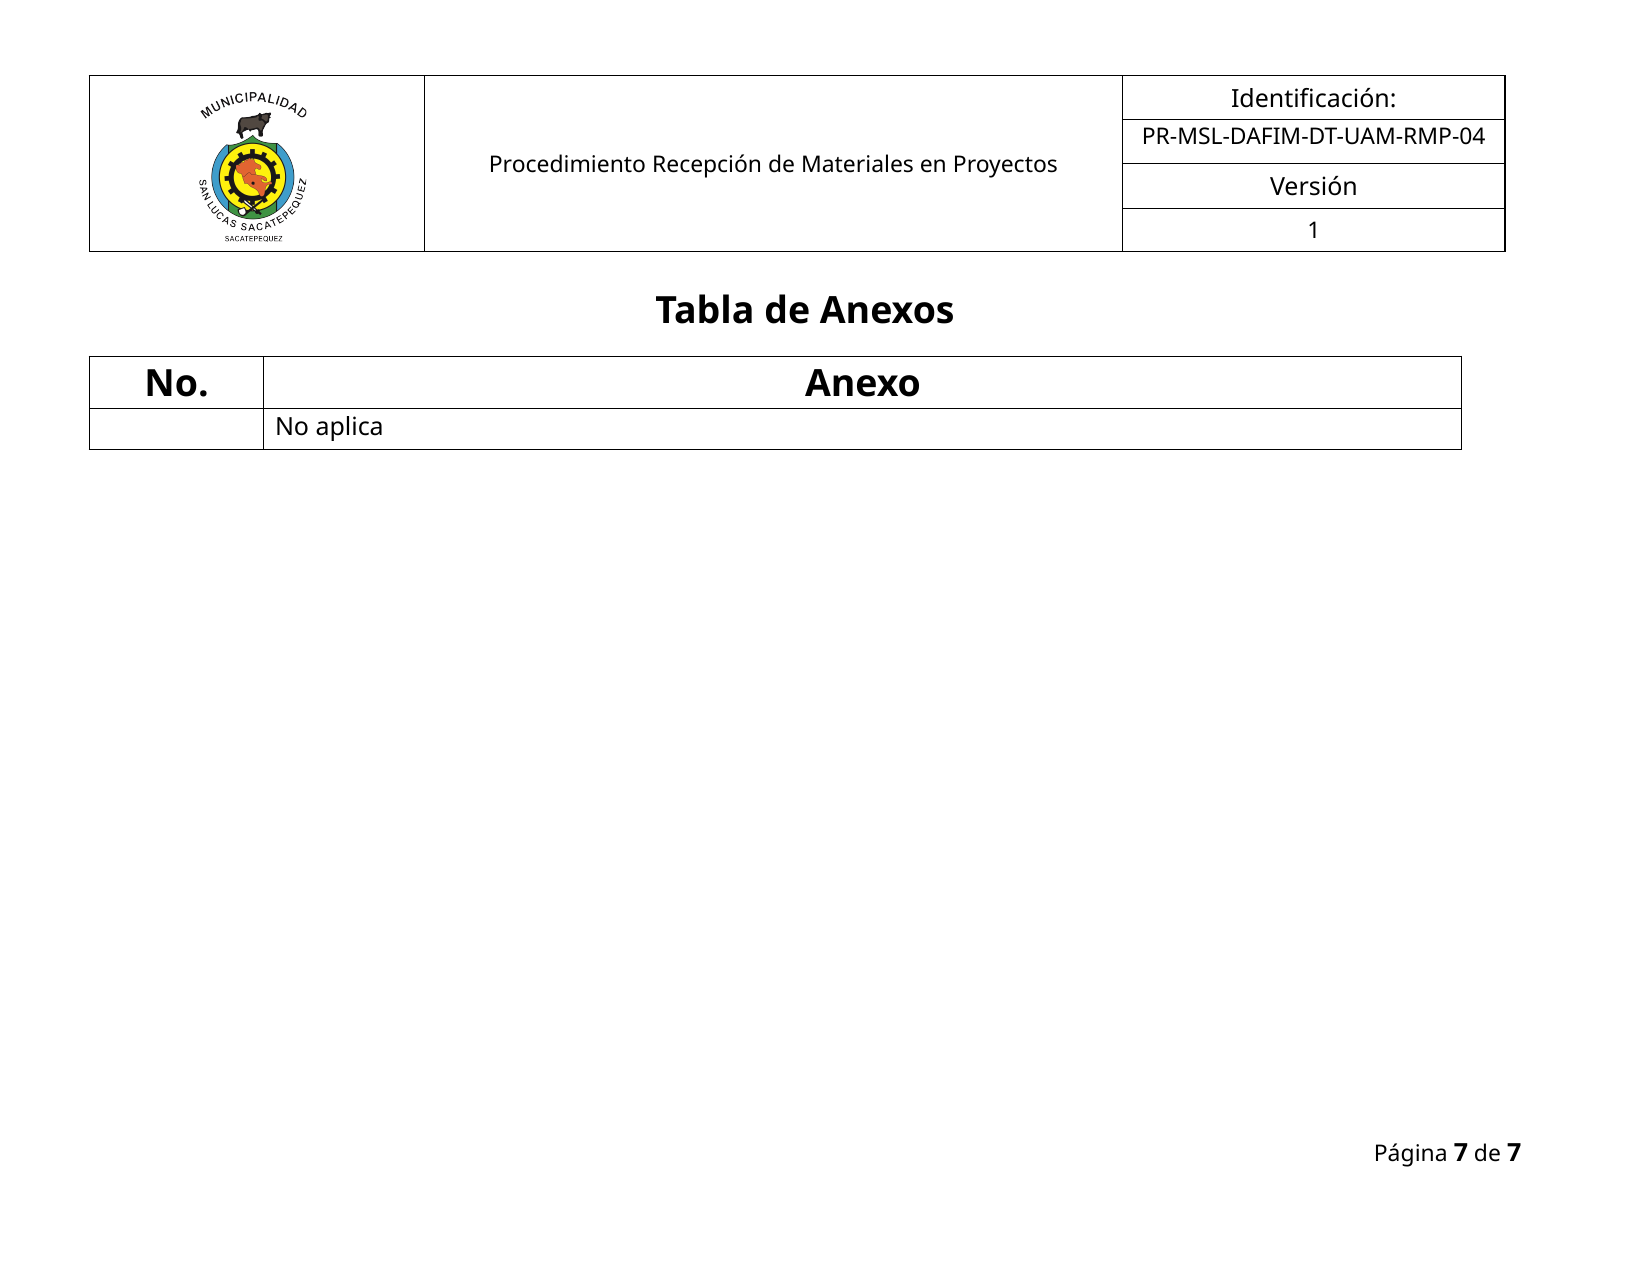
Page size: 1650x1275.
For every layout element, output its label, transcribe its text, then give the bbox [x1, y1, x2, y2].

picture [199, 92, 307, 242]
table_cell [90, 409, 263, 449]
table_header Anexo [264, 357, 1461, 408]
table_cell No aplica [264, 409, 1461, 449]
text Tabla de Anexos [89, 284, 1521, 335]
table_header No. [90, 357, 263, 408]
